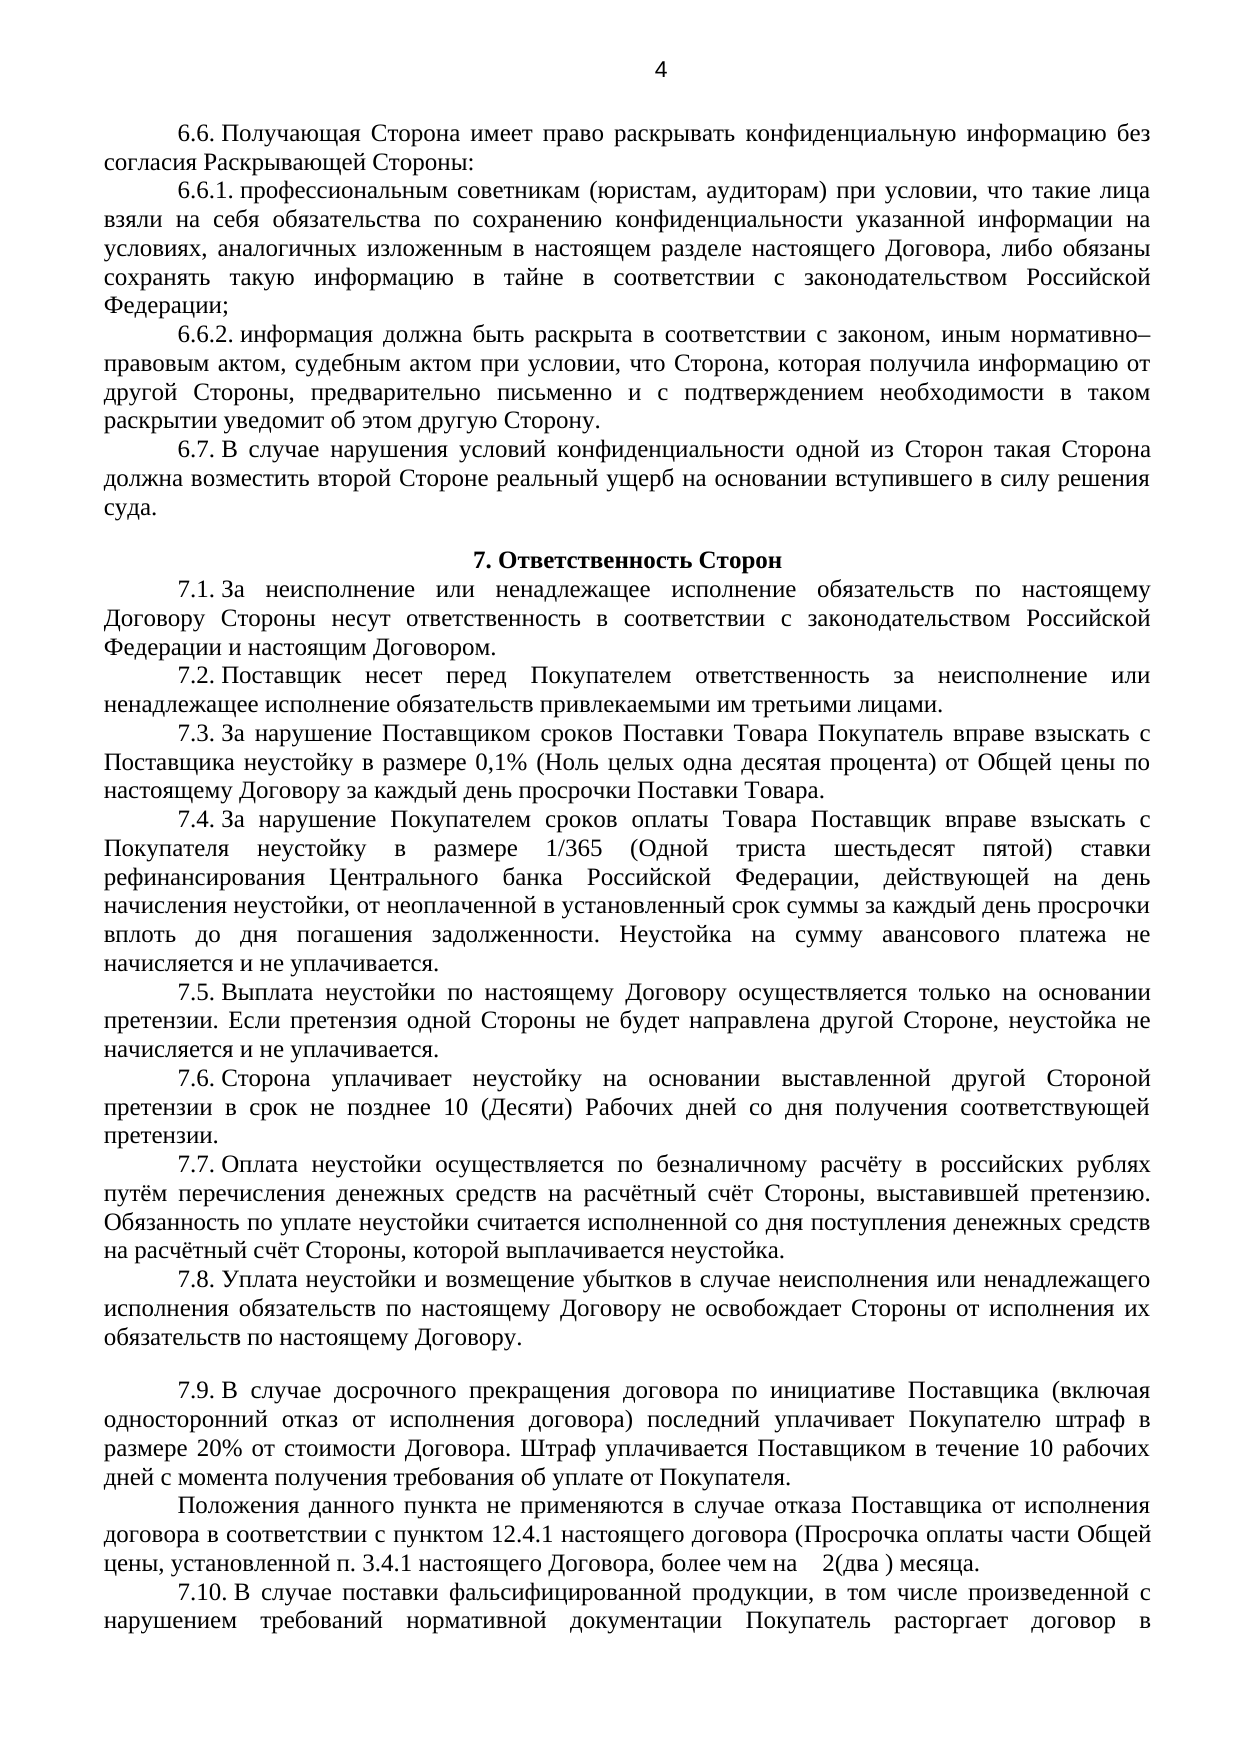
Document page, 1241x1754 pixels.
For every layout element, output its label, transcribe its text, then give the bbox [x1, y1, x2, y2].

list Выплата неустойки по настоящему Договору осуществляется только на основании претензии. Если претензия одной Стороны не будет направлена другой Стороне, неустойка не начисляется и не уплачивается. [103, 977, 1152, 1063]
list Оплата неустойки осуществляется по безналичному расчёту в российских рублях путём перечисления денежных средств на расчётный счёт Стороны, выставившей претензию. Обязанность по уплате неустойки считается исполненной со дня поступления денежных средств на расчётный счёт Стороны, которой выплачивается неустойка. [103, 1149, 1152, 1264]
list За нарушение Поставщиком сроков Поставки Товара Покупатель вправе взыскать с Поставщика неустойку в размере 0,1% (Ноль целых одна десятая процента) от Общей цены по настоящему Договору за каждый день просрочки Поставки Товара. [103, 718, 1152, 804]
list За неисполнение или ненадлежащее исполнение обязательств по настоящему Договору Стороны несут ответственность в соответствии с законодательством Российской Федерации и настоящим Договором. [103, 574, 1152, 661]
list За нарушение Покупателем сроков оплаты Товара Поставщик вправе взыскать с Покупателя неустойку в размере 1/365 (Одной триста шестьдесят пятой) ставки рефинансирования Центрального банка Российской Федерации, действующей на день начисления неустойки, от неоплаченной в установленный срок суммы за каждый день просрочки вплоть до дня погашения задолженности. Неустойка на сумму авансового платежа не начисляется и не уплачивается. [103, 804, 1152, 977]
list информация должна быть раскрыта в соответствии с законом, иным нормативно–правовым актом, судебным актом при условии, что Сторона, которая получила информацию от другой Стороны, предварительно письменно и с подтверждением необходимости в таком раскрытии уведомит об этом другую Сторону. [103, 319, 1152, 434]
list В случае нарушения условий конфиденциальности одной из Сторон такая Сторона должна возместить второй Стороне реальный ущерб на основании вступившего в силу решения суда. [103, 434, 1152, 521]
list Ответственность Сторон [103, 546, 1152, 574]
list Сторона уплачивает неустойку на основании выставленной другой Стороной претензии в срок не позднее 10 (Десяти) Рабочих дней со дня получения соответствующей претензии. [103, 1063, 1152, 1149]
list Поставщик несет перед Покупателем ответственность за неисполнение или ненадлежащее исполнение обязательств привлекаемыми им третьими лицами. [103, 661, 1152, 718]
text Положения данного пункта не применяются в случае отказа Поставщика от исполнения договора в соответствии с пунктом 12.4.1 настоящего договора (Просрочка оплаты части Общей цены, установленной п. 3.4.1 настоящего Договора, более чем на 2(два ) месяца. [103, 1491, 1152, 1577]
list В случае досрочного прекращения договора по инициативе Поставщика (включая односторонний отказ от исполнения договора) последний уплачивает Покупателю штраф в размере 20% от стоимости Договора. Штраф уплачивается Поставщиком в течение 10 рабочих дней с момента получения требования об уплате от Покупателя. [103, 1376, 1152, 1491]
list Уплата неустойки и возмещение убытков в случае неисполнения или ненадлежащего исполнения обязательств по настоящему Договору не освобождает Стороны от исполнения их обязательств по настоящему Договору. [103, 1264, 1152, 1351]
list профессиональным советникам (юристам, аудиторам) при условии, что такие лица взяли на себя обязательства по сохранению конфиденциальности указанной информации на условиях, аналогичных изложенным в настоящем разделе настоящего Договора, либо обязаны сохранять такую информацию в тайне в соответствии с законодательством Российской Федерации; [103, 176, 1152, 319]
list Получающая Сторона имеет право раскрывать конфиденциальную информацию без согласия Раскрывающей Стороны: [103, 118, 1152, 176]
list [103, 1577, 1152, 1634]
